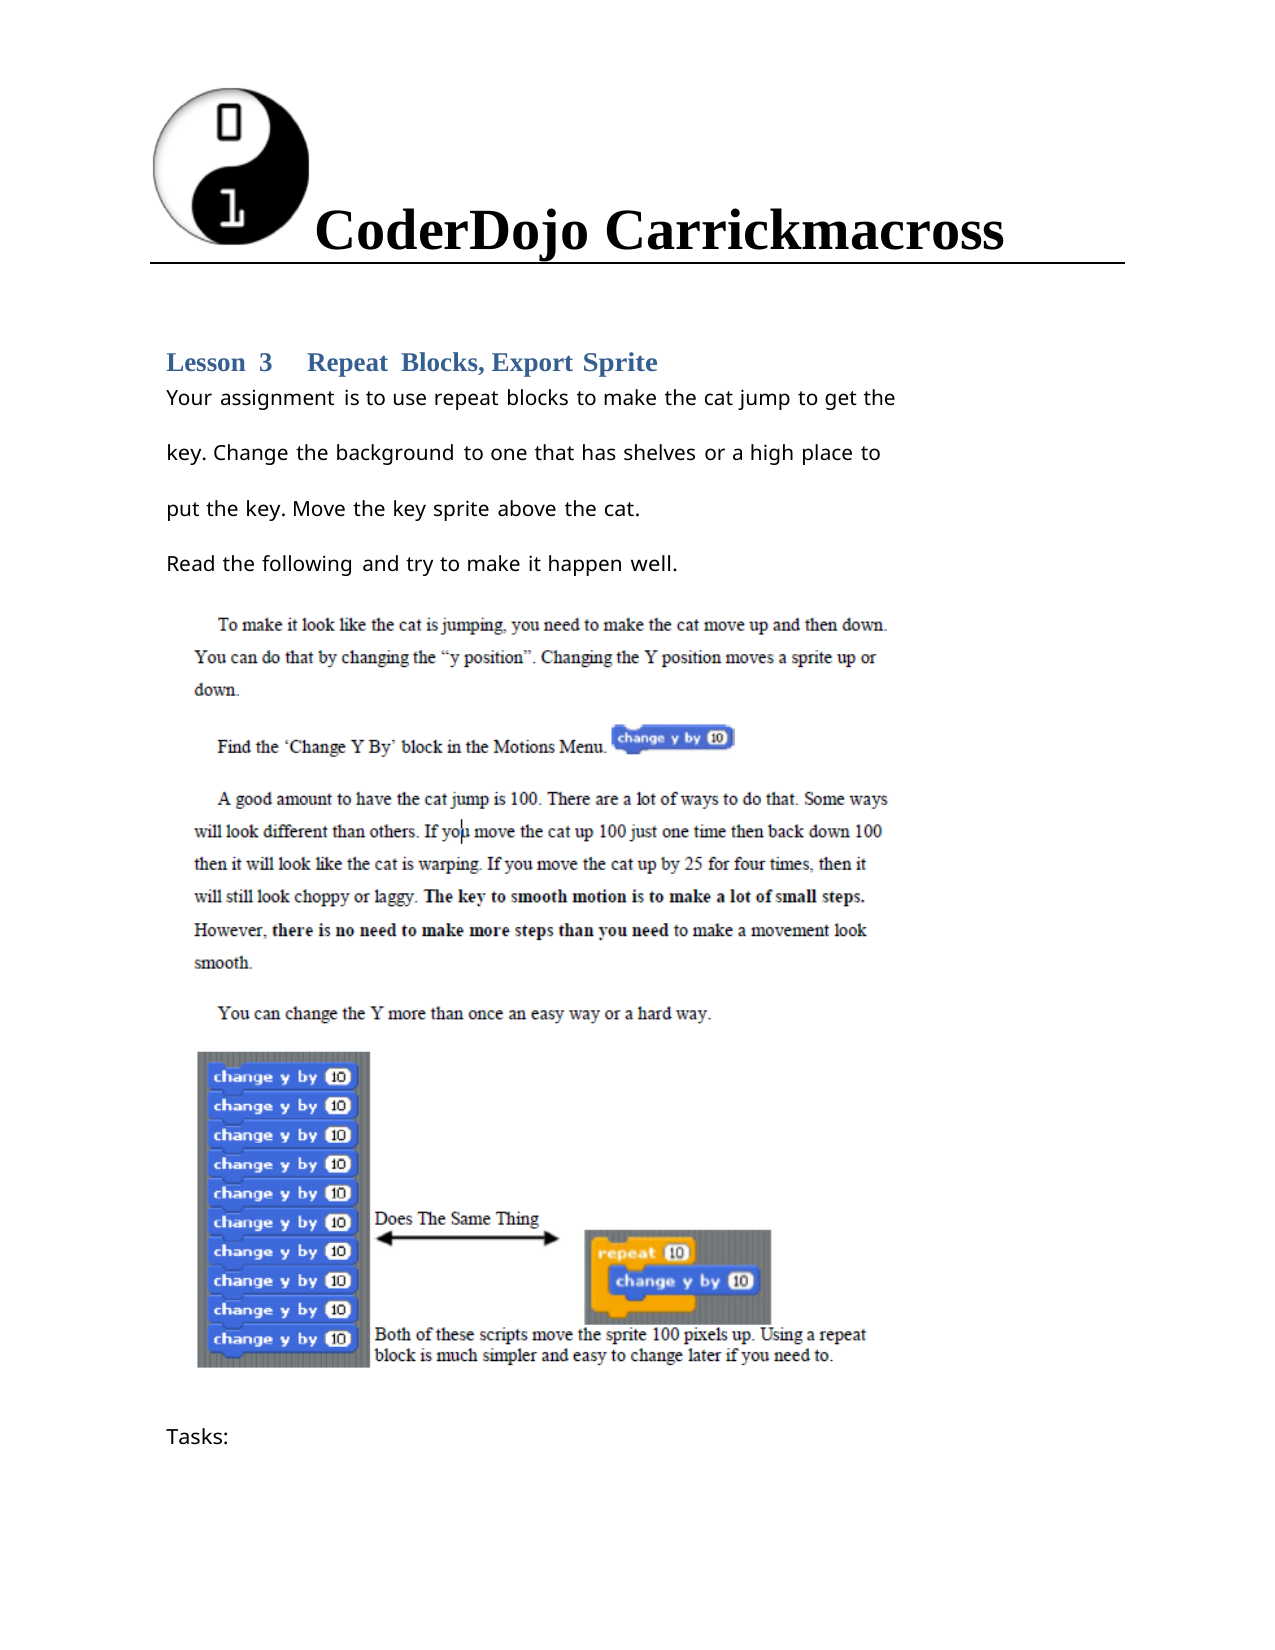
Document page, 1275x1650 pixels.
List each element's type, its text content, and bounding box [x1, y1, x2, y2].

text Your assignment is to use repeat blocks to make the cat jump to get the key. Change the background to one that has shelves or a high place to put the key. Move the key sprite above the cat. [166, 383, 909, 522]
picture [169, 601, 909, 1399]
text Tasks: [166, 1422, 1125, 1450]
picture [150, 85, 314, 250]
text Read the following and try to make it happen well. [166, 549, 1125, 577]
text Lesson 3 Repeat Blocks, Export Sprite [166, 346, 1125, 377]
